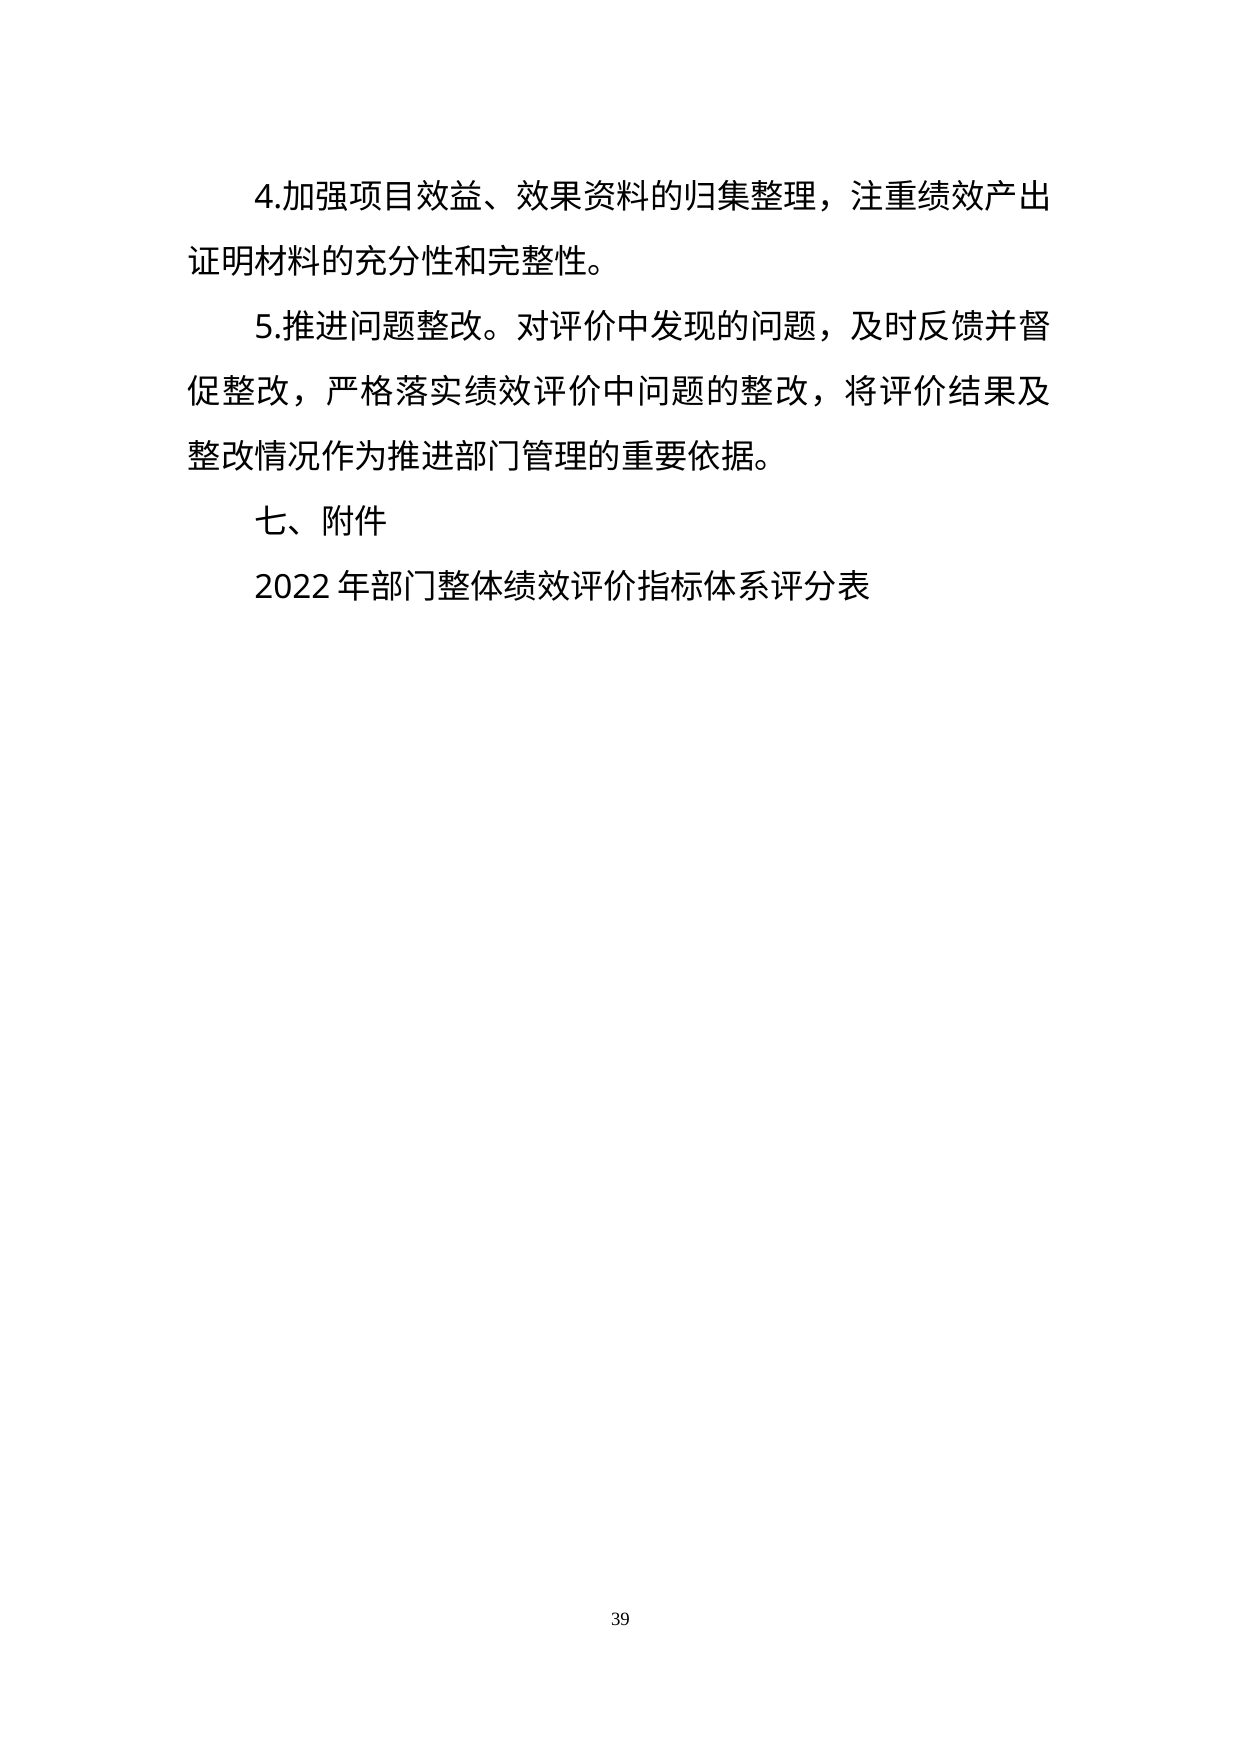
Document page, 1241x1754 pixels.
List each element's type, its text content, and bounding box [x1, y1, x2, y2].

text 七、附件 [187, 487, 1053, 552]
text 2022年部门整体绩效评价指标体系评分表 [187, 552, 1053, 617]
text 4.加强项目效益、效果资料的归集整理，注重绩效产出证明材料的充分性和完整性。 [187, 162, 1053, 292]
text 5.推进问题整改。对评价中发现的问题，及时反馈并督促整改，严格落实绩效评价中问题的整改，将评价结果及整改情况作为推进部门管理的重要依据。 [187, 292, 1053, 487]
